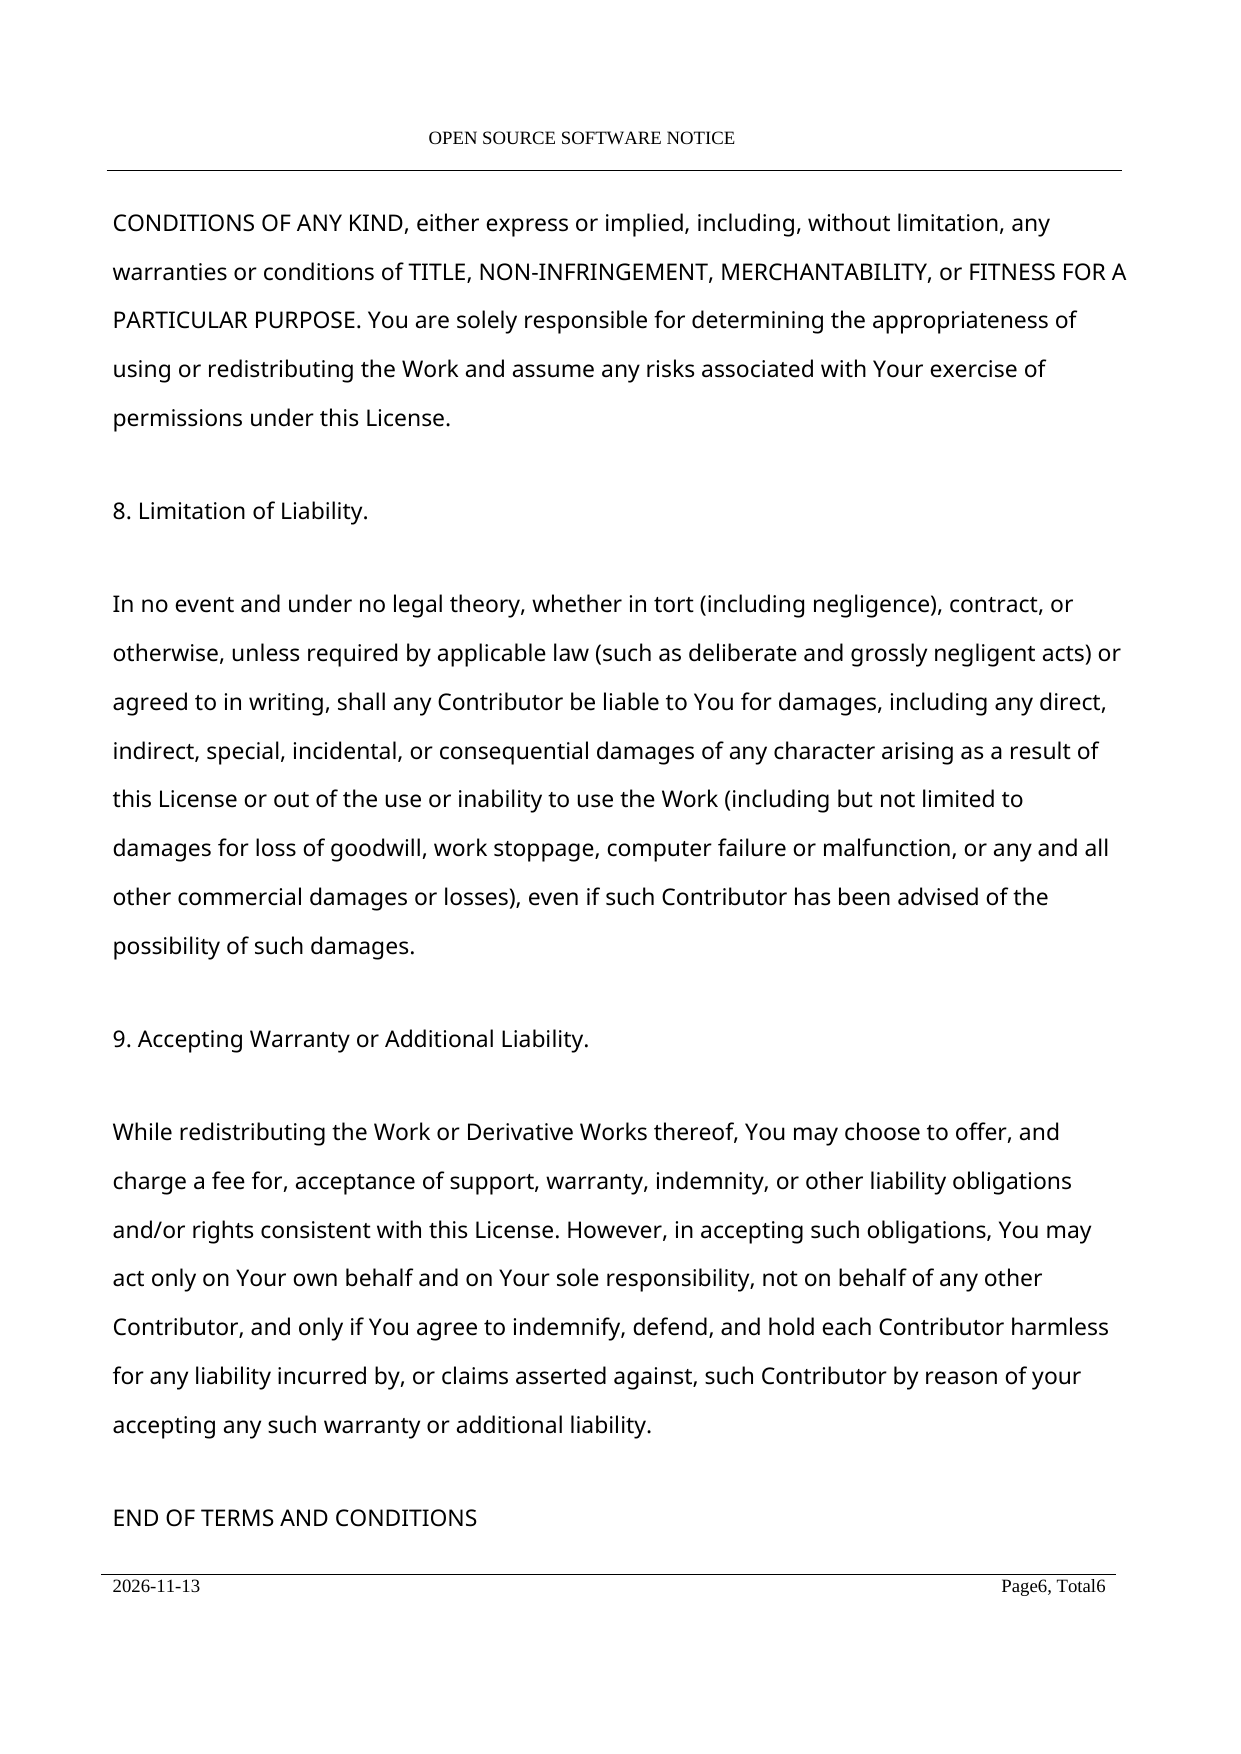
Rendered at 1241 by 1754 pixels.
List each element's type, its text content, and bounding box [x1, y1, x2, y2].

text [112, 206, 1128, 434]
text While redistributing the Work or Derivative Works thereof, You may choose to offer, and charge a fee for, acceptance of support, warranty, indemnity, or other liability obligations and/or rights consistent with this License. However, in accepting such obligations, You may act only on Your own behalf and on Your sole responsibility, not on behalf of any other Contributor, and only if You agree to indemnify, defend, and hold each Contributor harmless for any liability incurred by, or claims asserted against, such Contributor by reason of your accepting any such warranty or additional liability. [112, 1116, 1128, 1441]
text 9. Accepting Warranty or Additional Liability. [112, 1022, 1128, 1055]
text 8. Limitation of Liability. [112, 494, 1128, 527]
text In no event and under no legal theory, whether in tort (including negligence), contract, or otherwise, unless required by applicable law (such as deliberate and grossly negligent acts) or agreed to in writing, shall any Contributor be liable to You for damages, including any direct, indirect, special, incidental, or consequential damages of any character arising as a result of this License or out of the use or inability to use the Work (including but not limited to damages for loss of goodwill, work stoppage, computer failure or malfunction, or any and all other commercial damages or losses), even if such Contributor has been advised of the possibility of such damages. [112, 588, 1128, 962]
text END OF TERMS AND CONDITIONS [112, 1501, 1128, 1534]
